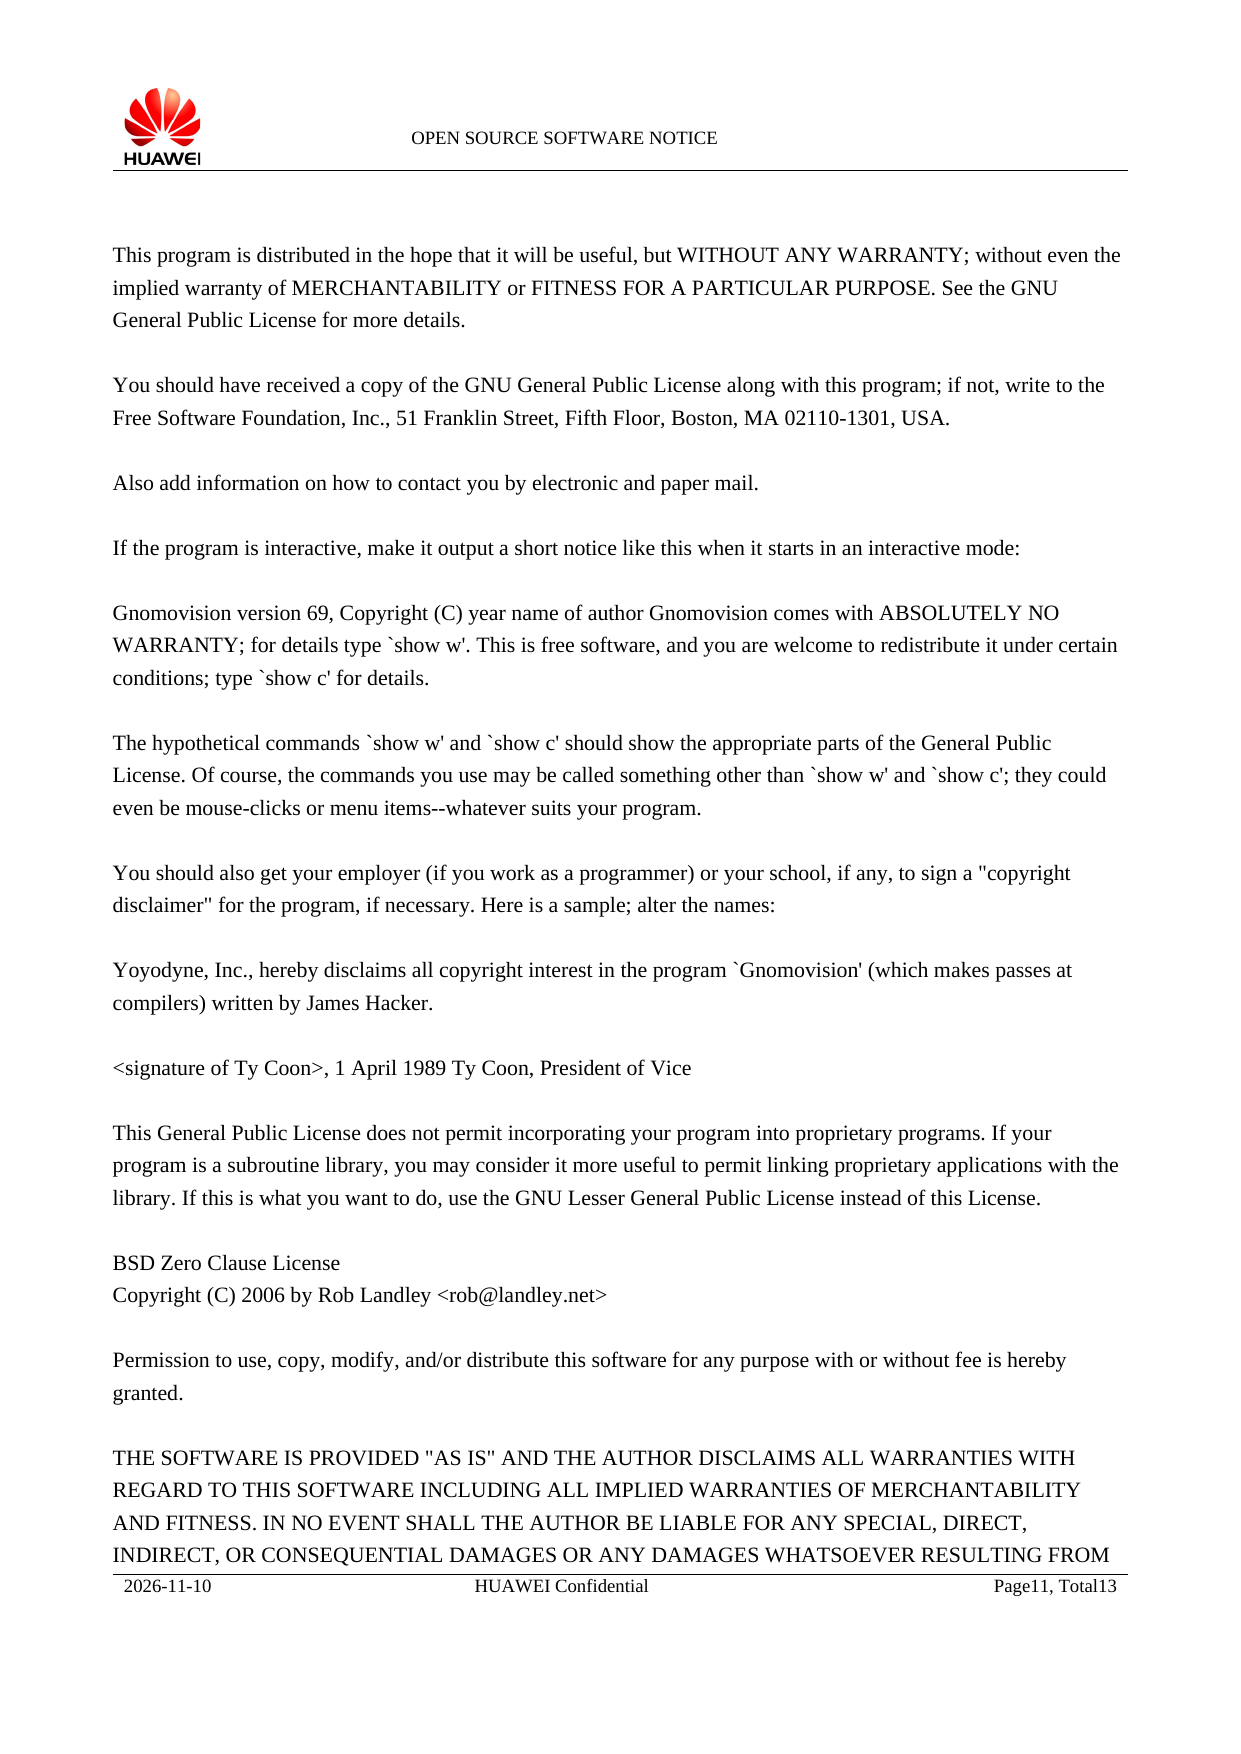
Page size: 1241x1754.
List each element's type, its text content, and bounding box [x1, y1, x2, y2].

picture [124, 88, 201, 165]
